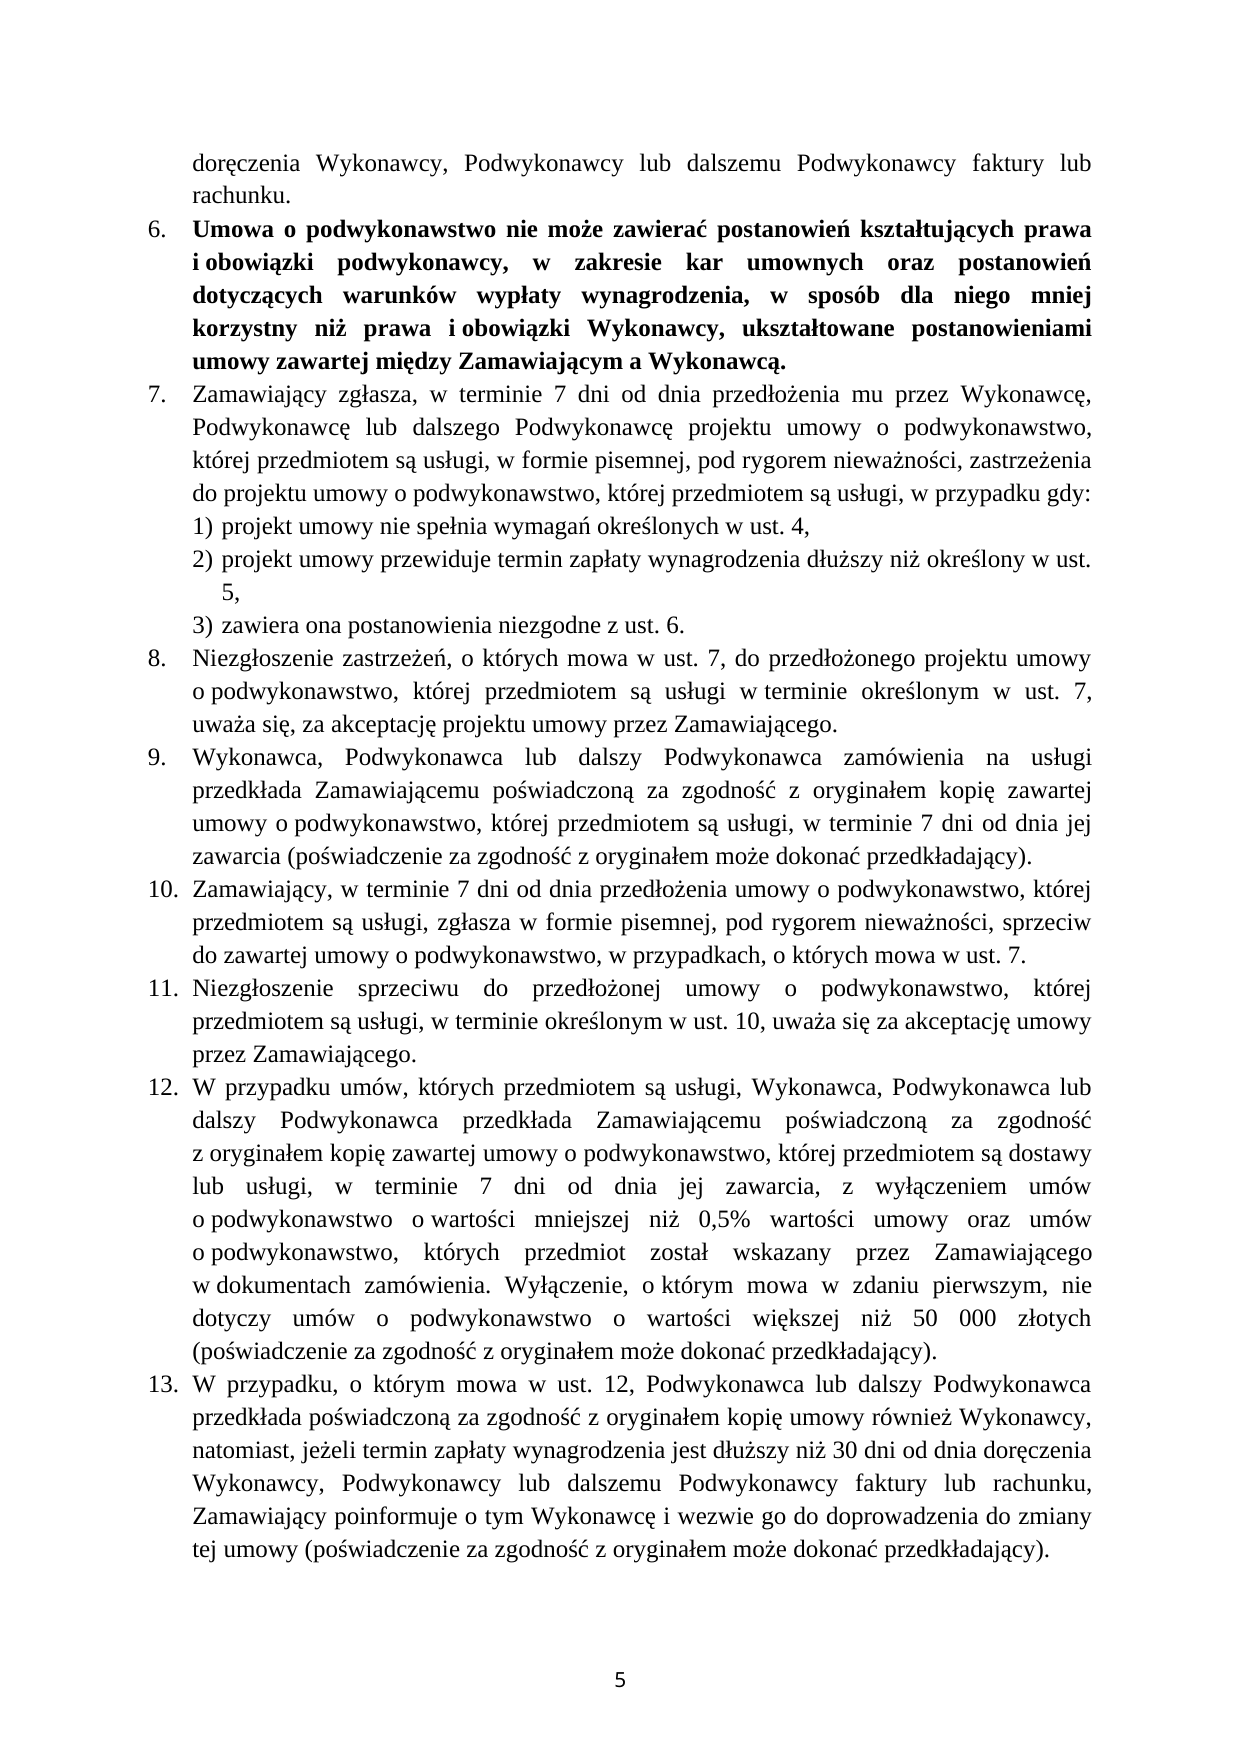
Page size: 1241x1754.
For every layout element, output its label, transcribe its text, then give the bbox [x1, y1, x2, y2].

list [148, 148, 1093, 209]
list Umowa o podwykonawstwo nie może zawierać postanowień kształtujących prawa i obowiązki podwykonawcy, w zakresie kar umownych oraz postanowień dotyczących warunków wypłaty wynagrodzenia, w sposób dla niego mniej korzystny niż prawa i obowiązki Wykonawcy, ukształtowane postanowieniami umowy zawartej między Zamawiającym a Wykonawcą. [148, 214, 1093, 374]
list Niezgłoszenie zastrzeżeń, o których mowa w ust. 7, do przedłożonego projektu umowy o podwykonawstwo, której przedmiotem są usługi w terminie określonym w ust. 7, uważa się, za akceptację projektu umowy przez Zamawiającego. [148, 643, 1093, 738]
list Zamawiający, w terminie 7 dni od dnia przedłożenia umowy o podwykonawstwo, której przedmiotem są usługi, zgłasza w formie pisemnej, pod rygorem nieważności, sprzeciw do zawartej umowy o podwykonawstwo, w przypadkach, o których mowa w ust. 7. [148, 874, 1093, 969]
list W przypadku umów, których przedmiotem są usługi, Wykonawca, Podwykonawca lub dalszy Podwykonawca przedkłada Zamawiającemu poświadczoną za zgodność z oryginałem kopię zawartej umowy o podwykonawstwo, której przedmiotem są dostawy lub usługi, w terminie 7 dni od dnia jej zawarcia, z wyłączeniem umów o podwykonawstwo o wartości mniejszej niż 0,5% wartości umowy oraz umów o podwykonawstwo, których przedmiot został wskazany przez Zamawiającego w dokumentach zamówienia. Wyłączenie, o którym mowa w zdaniu pierwszym, nie dotyczy umów o podwykonawstwo o wartości większej niż 50 000 złotych (poświadczenie za zgodność z oryginałem może dokonać przedkładający). [148, 1072, 1093, 1365]
list W przypadku, o którym mowa w ust. 12, Podwykonawca lub dalszy Podwykonawca przedkłada poświadczoną za zgodność z oryginałem kopię umowy również Wykonawcy, natomiast, jeżeli termin zapłaty wynagrodzenia jest dłuższy niż 30 dni od dnia doręczenia Wykonawcy, Podwykonawcy lub dalszemu Podwykonawcy faktury lub rachunku, Zamawiający poinformuje o tym Wykonawcę i wezwie go do doprowadzenia do zmiany tej umowy (poświadczenie za zgodność z oryginałem może dokonać przedkładający). [148, 1369, 1093, 1563]
list zawiera ona postanowienia niezgodne z ust. 6. [192, 610, 1093, 639]
list Zamawiający zgłasza, w terminie 7 dni od dnia przedłożenia mu przez Wykonawcę, Podwykonawcę lub dalszego Podwykonawcę projektu umowy o podwykonawstwo, której przedmiotem są usługi, w formie pisemnej, pod rygorem nieważności, zastrzeżenia do projektu umowy o podwykonawstwo, której przedmiotem są usługi, w przypadku gdy: [148, 379, 1093, 507]
list projekt umowy przewiduje termin zapłaty wynagrodzenia dłuższy niż określony w ust. 5, [192, 544, 1093, 606]
list Wykonawca, Podwykonawca lub dalszy Podwykonawca zamówienia na usługi przedkłada Zamawiającemu poświadczoną za zgodność z oryginałem kopię zawartej umowy o podwykonawstwo, której przedmiotem są usługi, w terminie 7 dni od dnia jej zawarcia (poświadczenie za zgodność z oryginałem może dokonać przedkładający). [148, 742, 1093, 870]
list projekt umowy nie spełnia wymagań określonych w ust. 4, [192, 511, 1093, 539]
list Niezgłoszenie sprzeciwu do przedłożonej umowy o podwykonawstwo, której przedmiotem są usługi, w terminie określonym w ust. 10, uważa się za akceptację umowy przez Zamawiającego. [148, 973, 1093, 1068]
